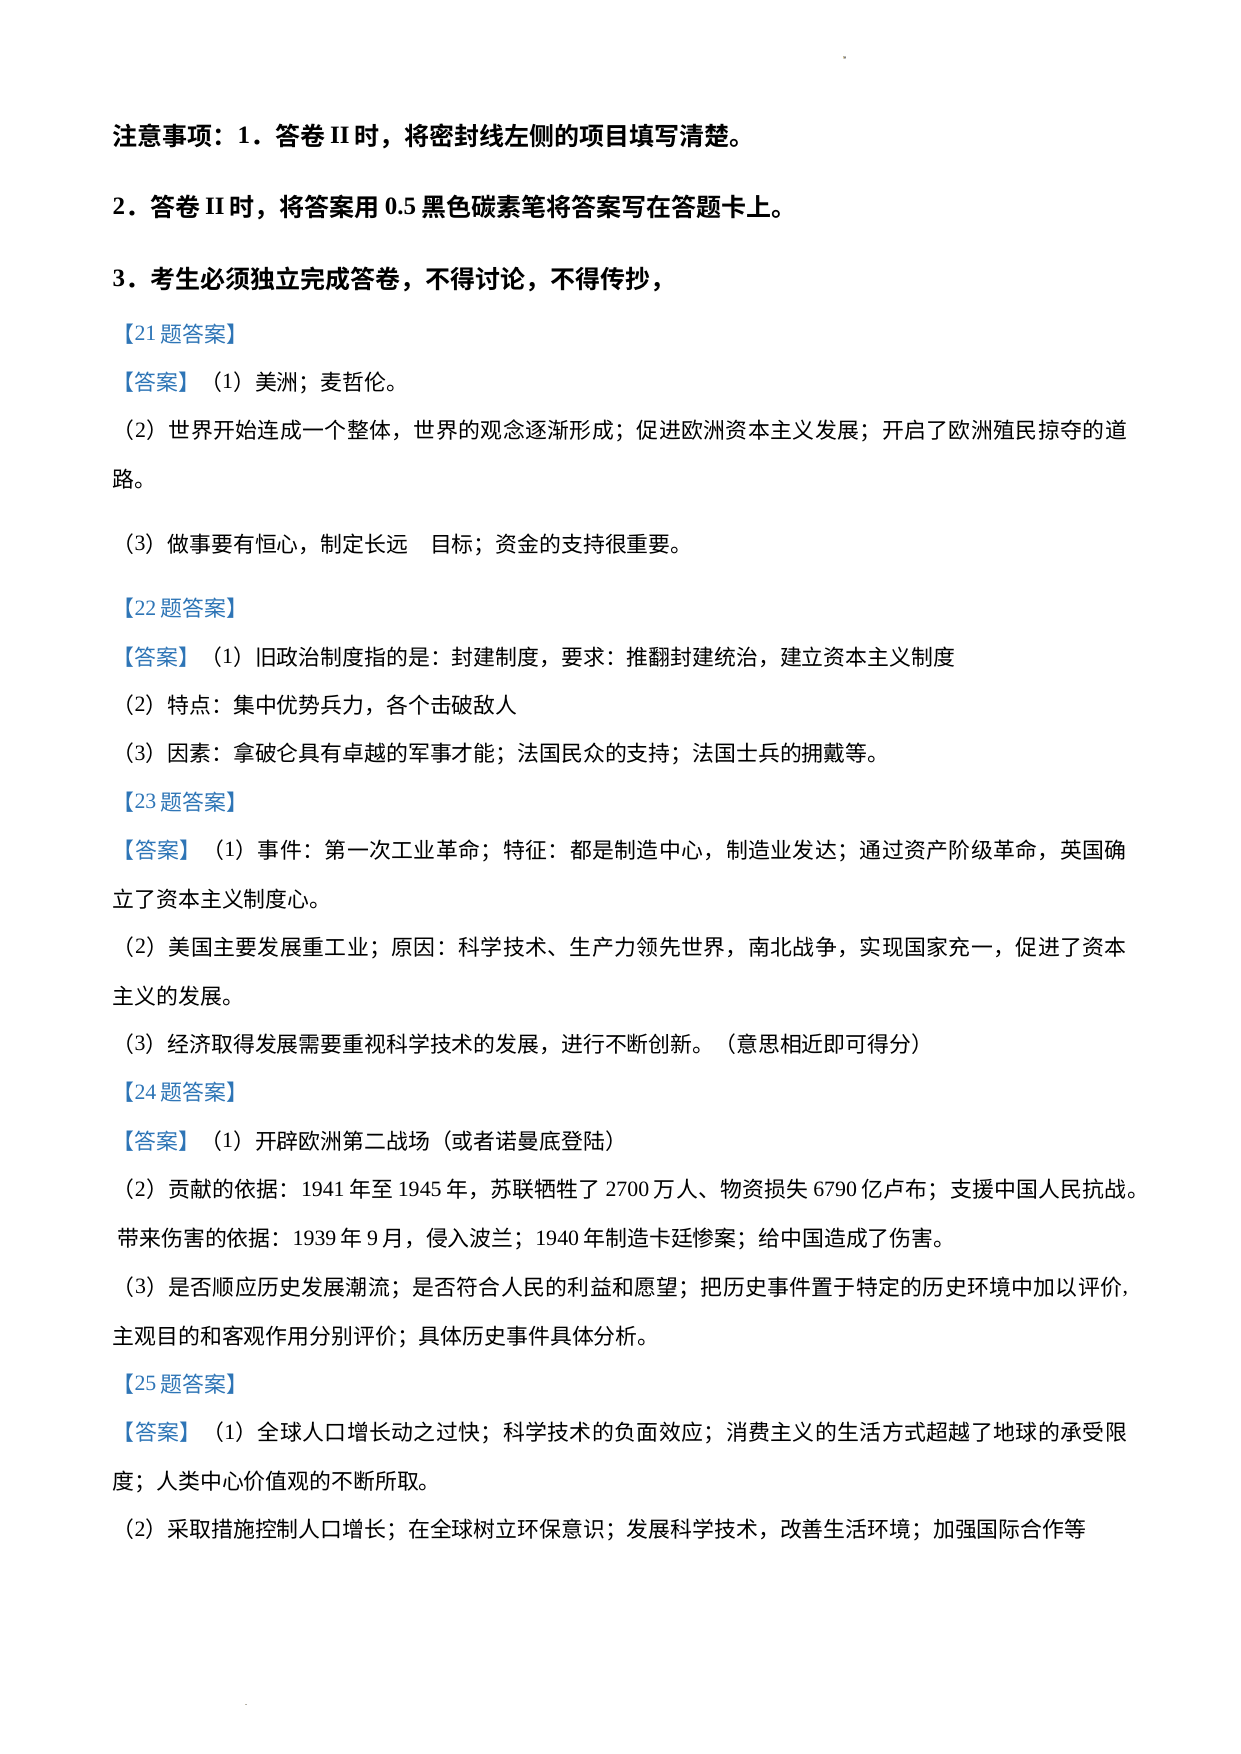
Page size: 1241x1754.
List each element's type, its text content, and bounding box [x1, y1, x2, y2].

text 【24题答案】 [112, 1075, 1128, 1107]
text （2）世界开始连成一个整体，世界的观念逐渐形成；促进欧洲资本主义发展；开启了欧洲殖民掠夺的道路。 [112, 413, 1128, 494]
text （2）采取措施控制人口增长；在全球树立环保意识；发展科学技术，改善生活环境；加强国际合作等 [112, 1512, 1128, 1544]
text 【答案】（1）美洲；麦哲伦。 [112, 364, 1128, 397]
text 【答案】（1）全球人口增长动之过快；科学技术的负面效应；消费主义的生活方式超越了地球的承受限度；人类中心价值观的不断所取。 [112, 1415, 1128, 1496]
text 【21题答案】 [112, 316, 1128, 349]
text 【答案】（1）事件：第一次工业革命；特征：都是制造中心，制造业发达；通过资产阶级革命，英国确立了资本主义制度心。 [112, 832, 1128, 914]
text 【25题答案】 [112, 1367, 1128, 1399]
text （3）做事要有恒心，制定长远目标；资金的支持很重要。 [112, 510, 1128, 575]
text 3．考生必须独立完成答卷，不得讨论，不得传抄， [112, 245, 1128, 310]
text 注意事项：1．答卷II时，将密封线左侧的项目填写清楚。 [112, 102, 1128, 167]
text 【23题答案】 [112, 784, 1128, 817]
text 【答案】（1）开辟欧洲第二战场（或者诺曼底登陆） （2）贡献的依据：1941年至1945年，苏联牺牲了2700万人、物资损失6790亿卢布；支援中国人民抗战。 带来伤害的依据：1939年9月，侵入波兰；1940年制造卡廷惨案；给中国造成了伤害。 （3）是否顺应历史发展潮流；是否符合人民的利益和愿望；把历史事件置于特定的历史环境中加以评价,主观目的和客观作用分别评价；具体历史事件具体分析。 [112, 1123, 1128, 1351]
text （2）美国主要发展重工业；原因：科学技术、生产力领先世界，南北战争，实现国家充一，促进了资本主义的发展。 [112, 929, 1128, 1011]
text （3）经济取得发展需要重视科学技术的发展，进行不断创新。（意思相近即可得分） [112, 1027, 1128, 1059]
text 2．答卷II时，将答案用0.5黑色碳素笔将答案写在答题卡上。 [112, 173, 1128, 238]
text （2）特点：集中优势兵力，各个击破敌人 [112, 687, 1128, 720]
text 【22题答案】 [112, 591, 1128, 623]
text （3）因素：拿破仑具有卓越的军事才能；法国民众的支持；法国士兵的拥戴等。 [112, 736, 1128, 768]
text 【答案】（1）旧政治制度指的是：封建制度，要求：推翻封建统治，建立资本主义制度 [112, 639, 1128, 672]
